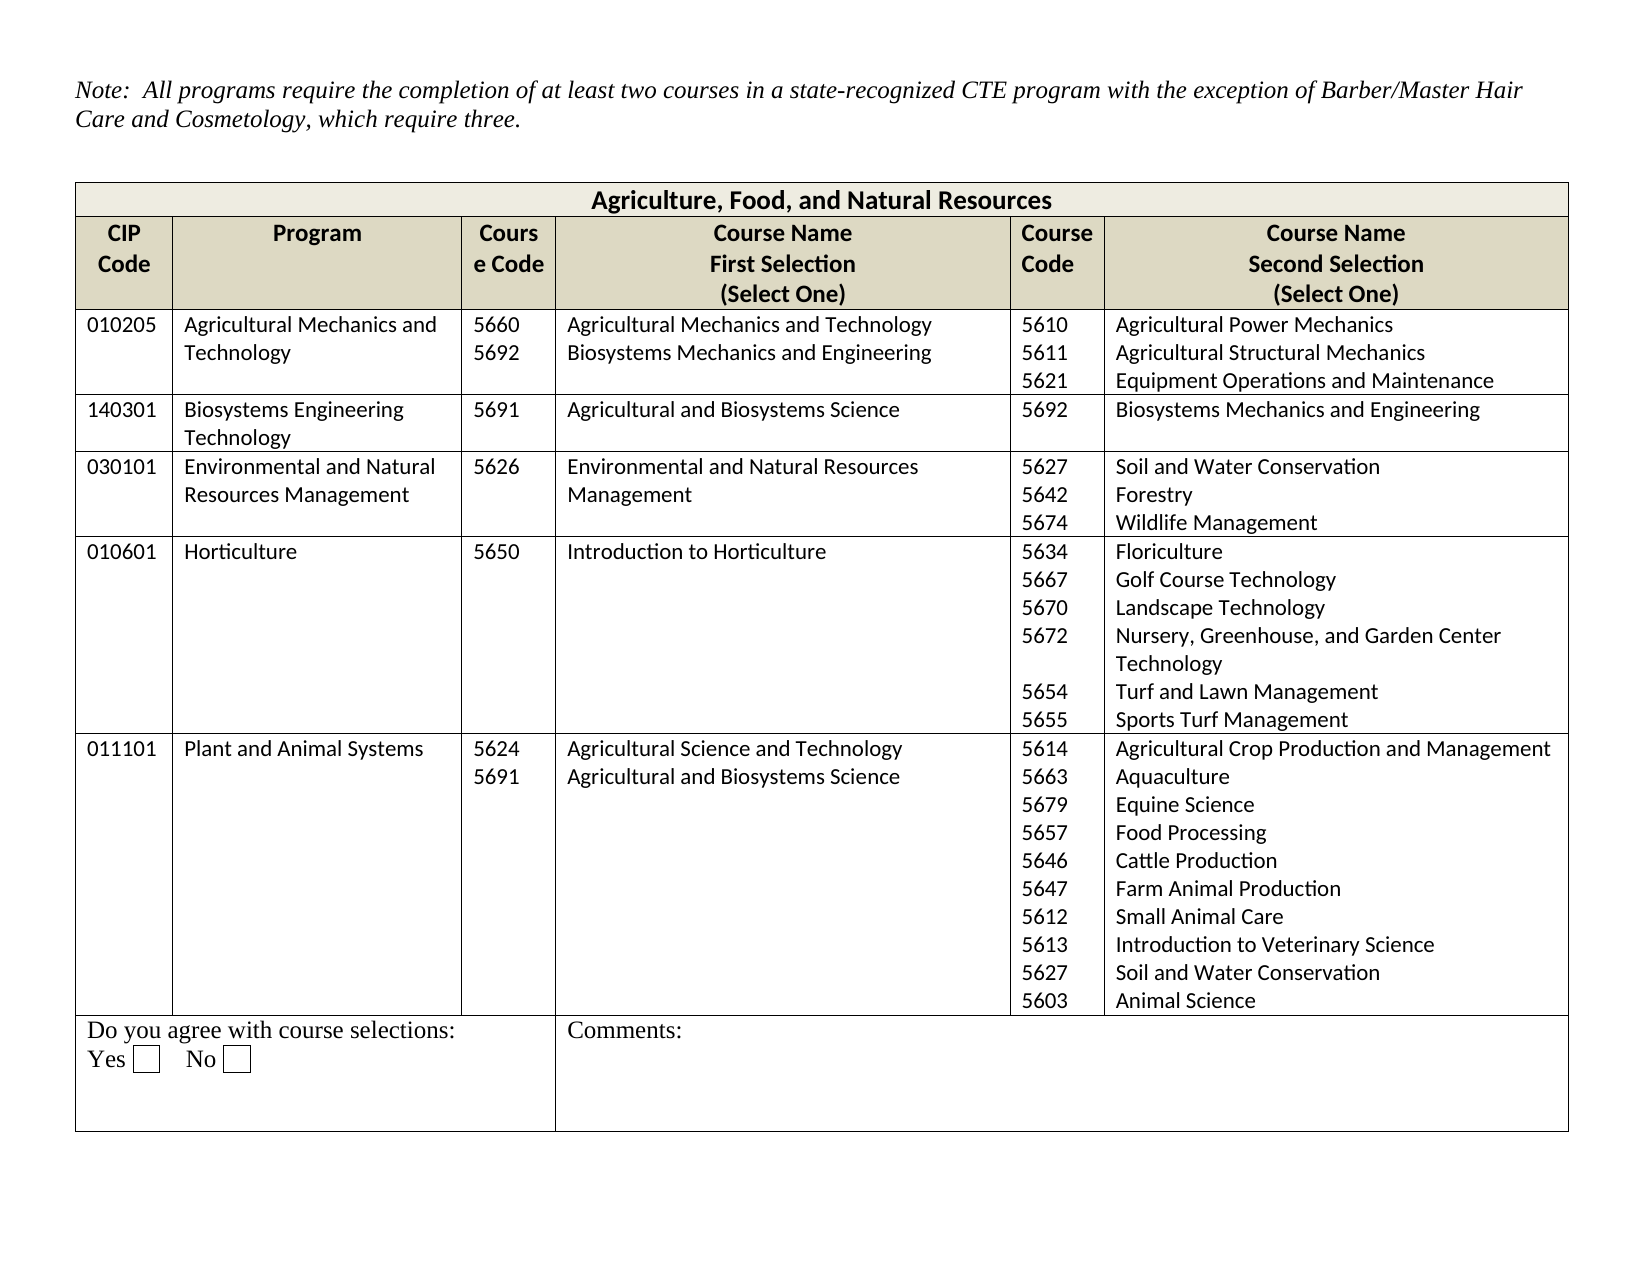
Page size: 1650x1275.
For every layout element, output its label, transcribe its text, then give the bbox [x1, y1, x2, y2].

table_cell 010205 [76, 310, 172, 394]
table_cell Biosystems Engineering Technology [173, 395, 461, 451]
table_cell 010601 [76, 537, 172, 733]
table_cell Do you agree with course selections: Yes No [76, 1016, 555, 1131]
table_cell Biosystems Mechanics and Engineering [1105, 395, 1568, 451]
table_cell CIP Code [76, 217, 172, 309]
table_cell 5634 5667 5670 5672 5654 5655 [1011, 537, 1104, 733]
table_cell 5660 5692 [462, 310, 555, 394]
table_cell Floriculture Golf Course Technology Landscape Technology Nursery, Greenhouse, and Garden Center Technology Turf and Lawn Management Sports Turf Management [1105, 537, 1568, 733]
table_cell Horticulture [173, 537, 461, 733]
table_cell Environmental and Natural Resources Management [556, 452, 1010, 536]
table_cell 5692 [1011, 395, 1104, 451]
table_cell Introduction to Horticulture [556, 537, 1010, 733]
table_cell Agricultural and Biosystems Science [556, 395, 1010, 451]
text Note: All programs require the completion of at least two courses in a state-recognized CTE program with the exception of Barber/Master Hair Care and Cosmetology, which require three. [75, 75, 1575, 132]
table_cell Agricultural Mechanics and Technology [173, 310, 461, 394]
table_cell Course Code [462, 217, 555, 309]
table_cell Agricultural Crop Production and Management Aquaculture Equine Science Food Processing Cattle Production Farm Animal Production Small Animal Care Introduction to Veterinary Science Soil and Water Conservation Animal Science [1105, 734, 1568, 1014]
table_cell Course Name First Selection (Select One) [556, 217, 1010, 309]
table_cell 5650 [462, 537, 555, 733]
table_header Agriculture, Food, and Natural Resources [76, 183, 1568, 216]
table_cell 5691 [462, 395, 555, 451]
table_cell 030101 [76, 452, 172, 536]
table_cell Agricultural Science and Technology Agricultural and Biosystems Science [556, 734, 1010, 1014]
table_cell Agricultural Mechanics and Technology Biosystems Mechanics and Engineering [556, 310, 1010, 394]
table_cell 5627 5642 5674 [1011, 452, 1104, 536]
table_cell Course Code [1011, 217, 1104, 309]
table_cell 5610 5611 5621 [1011, 310, 1104, 394]
table_cell 011101 [76, 734, 172, 1014]
table_cell Agricultural Power Mechanics Agricultural Structural Mechanics Equipment Operations and Maintenance [1105, 310, 1568, 394]
table_cell Course Name Second Selection (Select One) [1105, 217, 1568, 309]
table_cell Environmental and Natural Resources Management [173, 452, 461, 536]
table_cell Plant and Animal Systems [173, 734, 461, 1014]
table_cell 140301 [76, 395, 172, 451]
table_cell Comments: [556, 1016, 1568, 1131]
table_cell 5624 5691 [462, 734, 555, 1014]
table_cell 5614 5663 5679 5657 5646 5647 5612 5613 5627 5603 [1011, 734, 1104, 1014]
table_cell 5626 [462, 452, 555, 536]
table_cell Soil and Water Conservation Forestry Wildlife Management [1105, 452, 1568, 536]
table_cell Program [173, 217, 461, 309]
